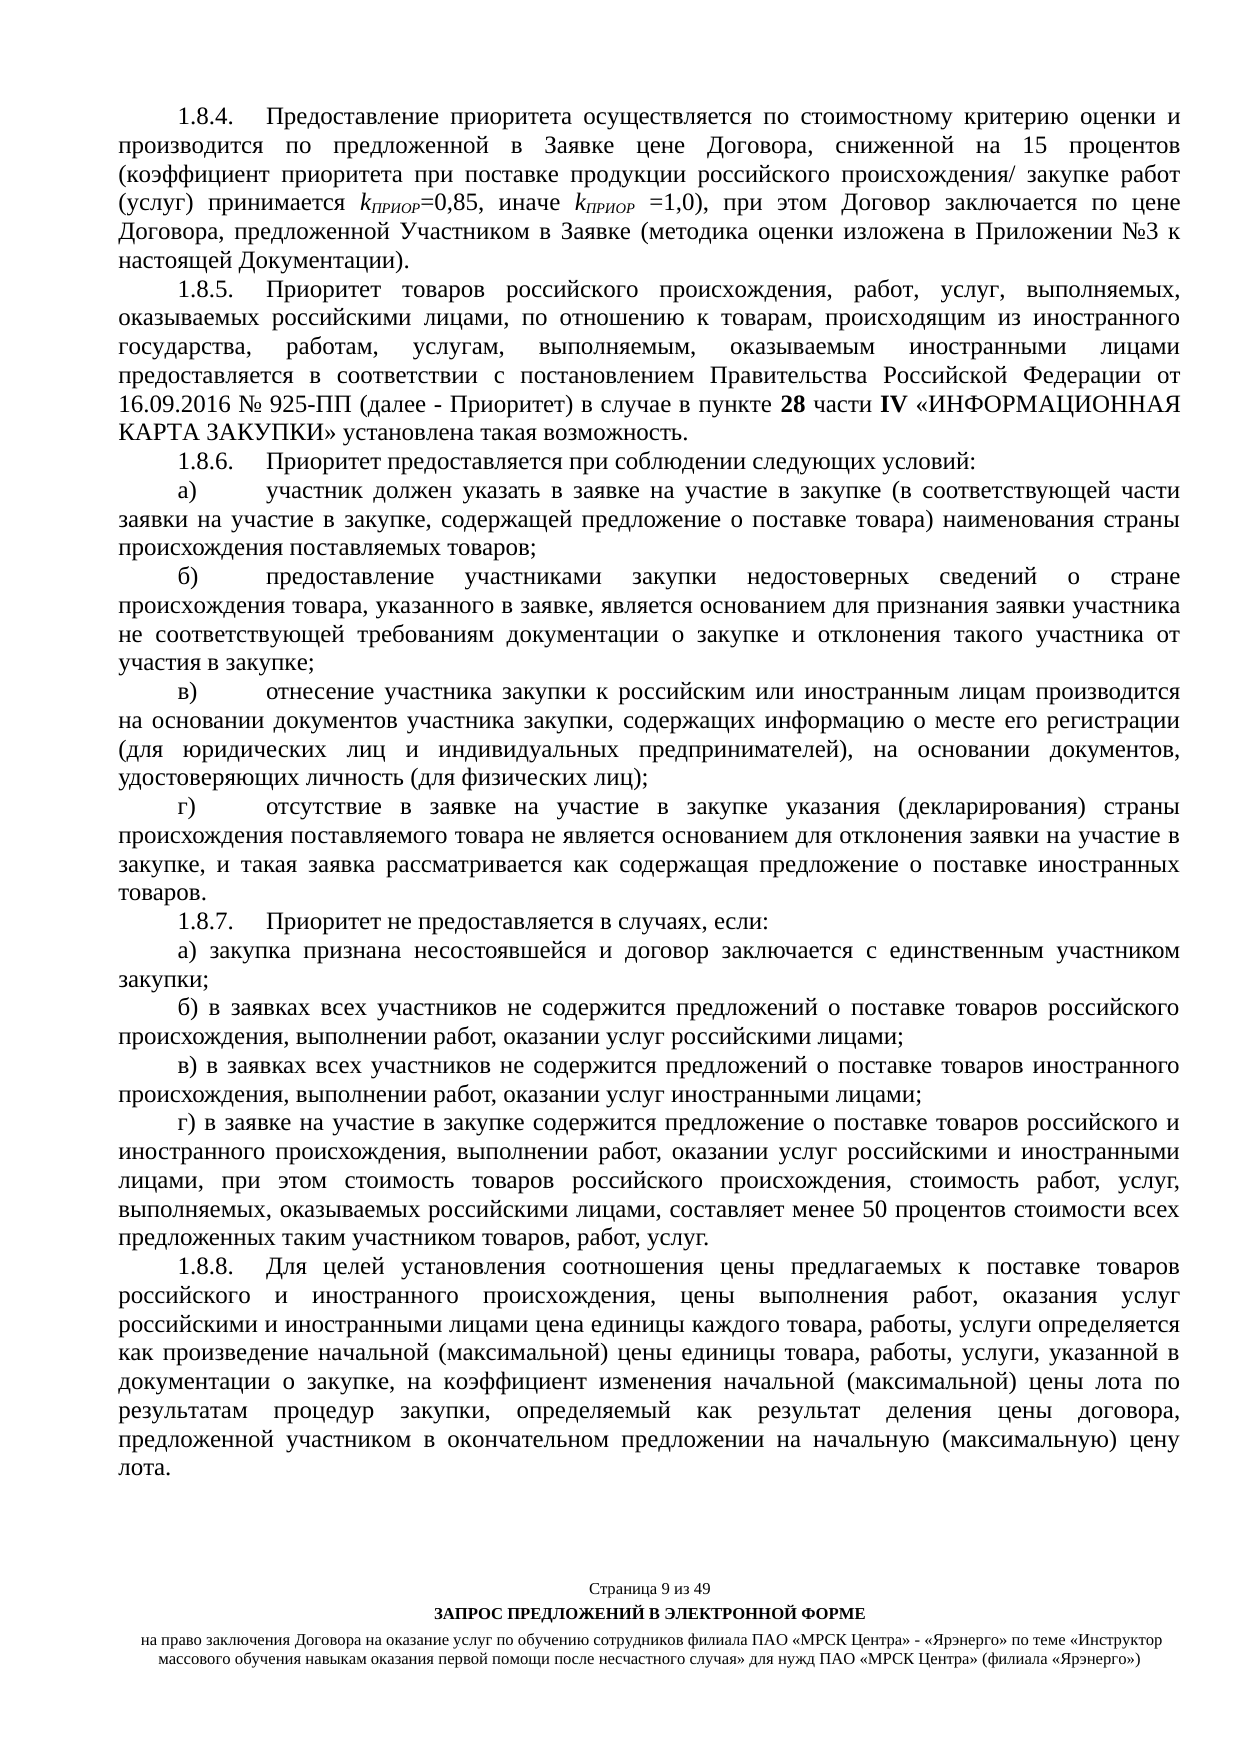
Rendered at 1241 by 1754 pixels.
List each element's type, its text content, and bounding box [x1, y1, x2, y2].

list отсутствие в заявке на участие в закупке указания (декларирования) страны происхождения поставляемого товара не является основанием для отклонения заявки на участие в закупке, и такая заявка рассматривается как содержащая предложение о поставке иностранных товаров. [118, 791, 1181, 906]
list отнесение участника закупки к российским или иностранным лицам производится на основании документов участника закупки, содержащих информацию о месте его регистрации (для юридических лиц и индивидуальных предпринимателей), на основании документов, удостоверяющих личность (для физических лиц); [118, 676, 1181, 791]
list предоставление участниками закупки недостоверных сведений о стране происхождения товара, указанного в заявке, является основанием для признания заявки участника не соответствующей требованиям документации о закупке и отклонения такого участника от участия в закупке; [118, 561, 1181, 676]
subtitle Предоставление приоритета осуществляется по стоимостному критерию оценки и производится по предложенной в Заявке цене Договора, сниженной на 15 процентов (коэффициент приоритета при поставке продукции российского происхождения/ закупке работ (услуг) принимается kПРИОР=0,85, иначе kПРИОР =1,0), при этом Договор заключается по цене Договора, предложенной Участником в Заявке (методика оценки изложена в Приложении №3 к настоящей Документации). [118, 101, 1181, 274]
subtitle Приоритет предоставляется при соблюдении следующих условий: [118, 446, 1181, 475]
list участник должен указать в заявке на участие в закупке (в соответствующей части заявки на участие в закупке, содержащей предложение о поставке товара) наименования страны происхождения поставляемых товаров; [118, 475, 1181, 561]
subtitle Для целей установления соотношения цены предлагаемых к поставке товаров российского и иностранного происхождения, цены выполнения работ, оказания услуг российскими и иностранными лицами цена единицы каждого товара, работы, услуги определяется как произведение начальной (максимальной) цены единицы товара, работы, услуги, указанной в документации о закупке, на коэффициент изменения начальной (максимальной) цены лота по результатам процедур закупки, определяемый как результат деления цены договора, предложенной участником в окончательном предложении на начальную (максимальную) цену лота. [118, 1251, 1181, 1481]
list б) в заявках всех участников не содержится предложений о поставке товаров российского происхождения, выполнении работ, оказании услуг российскими лицами; [118, 992, 1181, 1050]
list в) в заявках всех участников не содержится предложений о поставке товаров иностранного происхождения, выполнении работ, оказании услуг иностранными лицами; [118, 1050, 1181, 1107]
subtitle Приоритет не предоставляется в случаях, если: [118, 906, 1181, 935]
list а) закупка признана несостоявшейся и договор заключается с единственным участником закупки; [118, 935, 1181, 992]
subtitle Приоритет товаров российского происхождения, работ, услуг, выполняемых, оказываемых российскими лицами, по отношению к товарам, происходящим из иностранного государства, работам, услугам, выполняемым, оказываемым иностранными лицами предоставляется в соответствии с постановлением Правительства Российской Федерации от 16.09.2016 № 925-ПП (далее - Приоритет) в случае в пункте 28 части IV «ИНФОРМАЦИОННАЯ КАРТА ЗАКУПКИ» установлена такая возможность. [118, 274, 1181, 446]
list г) в заявке на участие в закупке содержится предложение о поставке товаров российского и иностранного происхождения, выполнении работ, оказании услуг российскими и иностранными лицами, при этом стоимость товаров российского происхождения, стоимость работ, услуг, выполняемых, оказываемых российскими лицами, составляет менее 50 процентов стоимости всех предложенных таким участником товаров, работ, услуг. [118, 1107, 1181, 1251]
